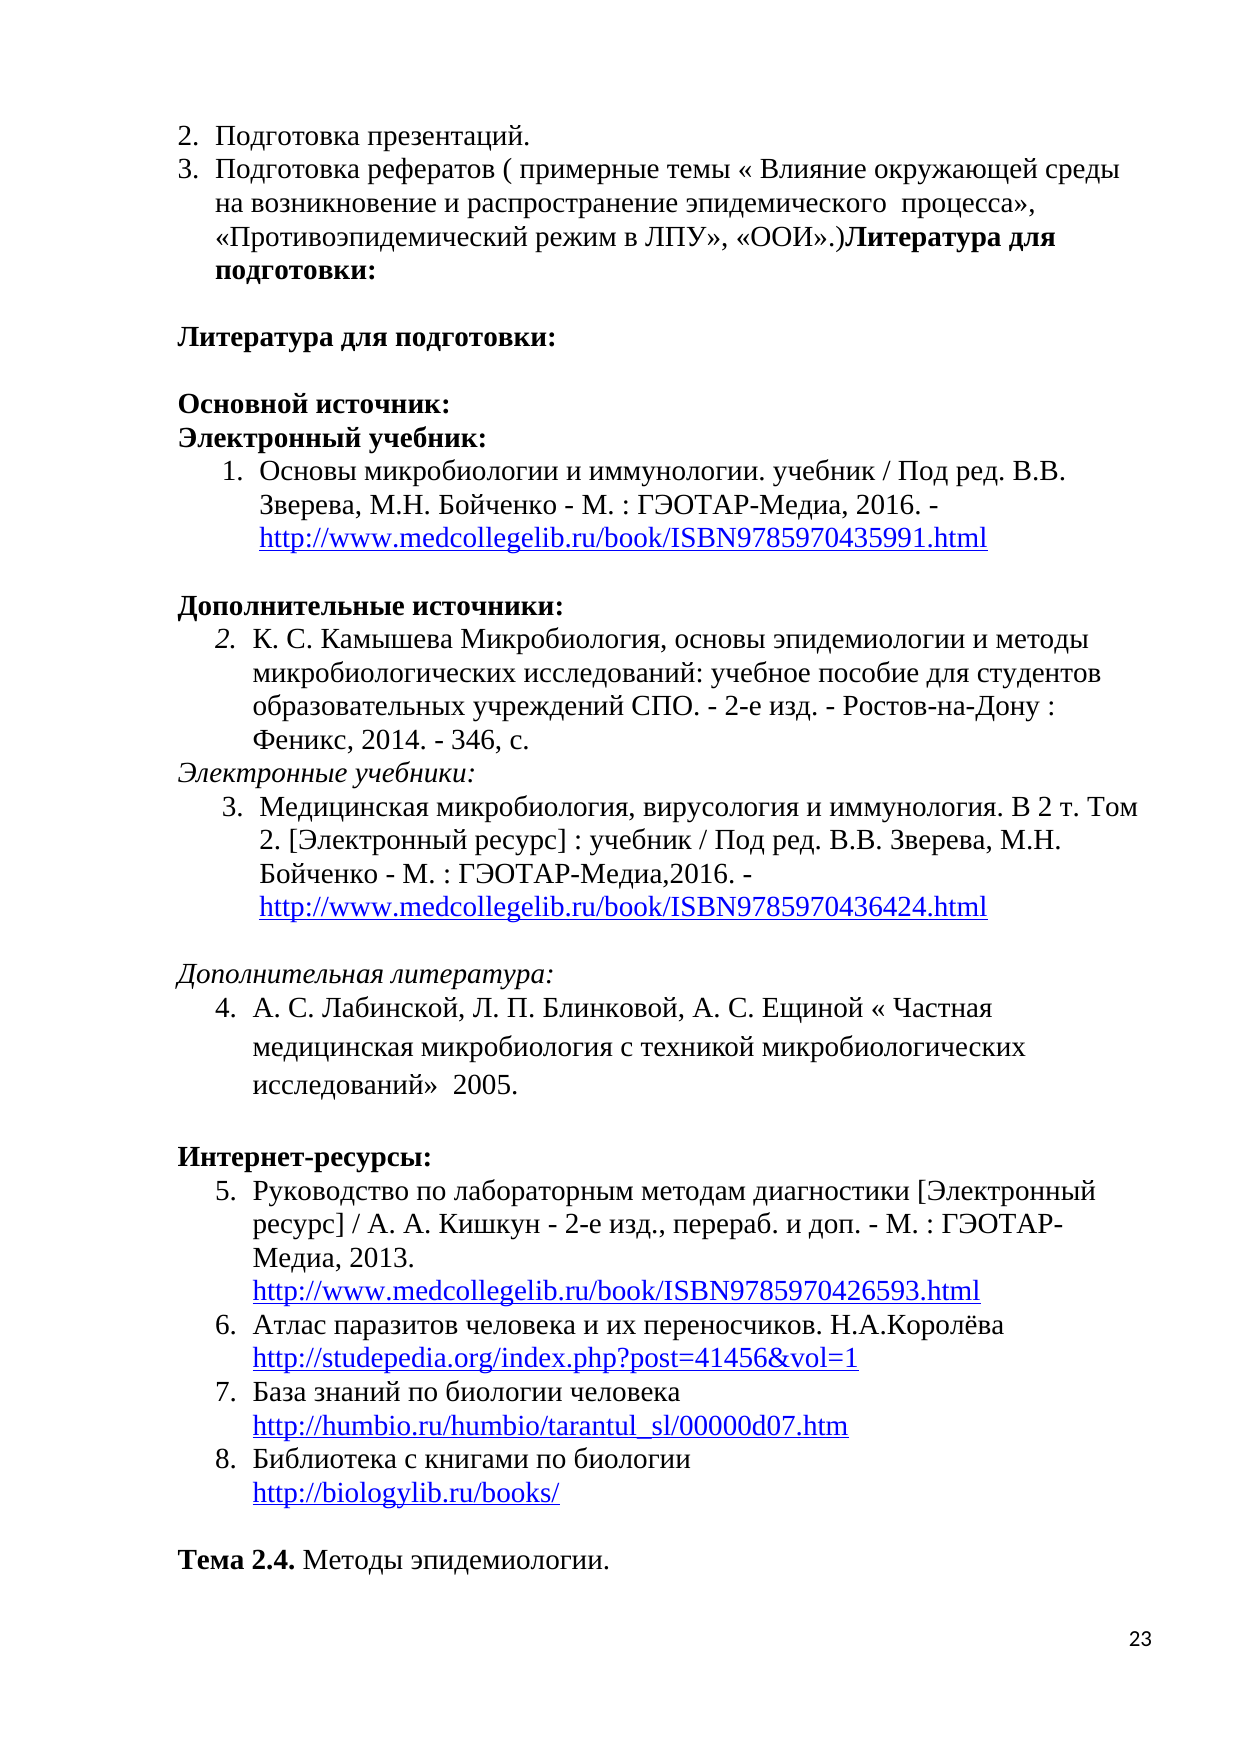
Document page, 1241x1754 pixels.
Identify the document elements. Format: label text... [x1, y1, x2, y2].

text Электронный учебник: [177, 420, 1152, 453]
list А. С. Лабинской, Л. П. Блинковой, А. С. Ещиной « Частная медицинская микробиология с техникой микробиологических исследований» 2005. [215, 990, 1152, 1101]
text http://studepedia.org/index.php?post=41456&vol=1 [252, 1341, 1152, 1374]
text Электронные учебники: [177, 755, 1152, 789]
list Медицинская микробиология, вирусология и иммунология. В 2 т. Том 2. [Электронный ресурс] : учебник / Под ред. В.В. Зверева, М.Н. Бойченко - М. : ГЭОТАР-Медиа,2016. - http://www.medcollegelib.ru/book/ISBN9785970436424.html [222, 789, 1152, 923]
list Подготовка презентаций. [177, 118, 1152, 152]
text http://humbio.ru/humbio/tarantul_sl/00000d07.htm [252, 1408, 1152, 1441]
list К. С. Камышева Микробиология, основы эпидемиологии и методы микробиологических исследований: учебное пособие для студентов образовательных учреждений СПО. - 2-е изд. - Ростов-на-Дону : Феникс, 2014. - 346, с. [215, 621, 1152, 755]
text http://biologylib.ru/books/ [252, 1475, 1152, 1508]
text Тема 2.4. Методы эпидемиологии. [177, 1542, 1152, 1575]
list Библиотека с книгами по биологии [215, 1441, 1152, 1475]
text http://www.medcollegelib.ru/book/ISBN9785970426593.html [252, 1273, 1152, 1307]
text Дополнительные источники: [177, 588, 1152, 621]
list Основы микробиологии и иммунологии. учебник / Под ред. В.В. Зверева, М.Н. Бойченко - М. : ГЭОТАР-Медиа, 2016. - http://www.medcollegelib.ru/book/ISBN9785970435991.html [222, 453, 1152, 554]
list Подготовка рефератов ( примерные темы « Влияние окружающей среды на возникновение и распространение эпидемического процесса», «Противоэпидемический режим в ЛПУ», «ООИ».)Литература для подготовки: [177, 152, 1152, 286]
list Атлас паразитов человека и их переносчиков. Н.А.Королёва [215, 1307, 1152, 1341]
list База знаний по биологии человека [215, 1374, 1152, 1408]
text Основной источник: [177, 386, 1152, 420]
text Дополнительная литература: [177, 957, 1152, 990]
text Литература для подготовки: [177, 319, 1152, 353]
text Интернет-ресурсы: [177, 1139, 1152, 1173]
list Руководство по лабораторным методам диагностики [Электронный ресурс] / А. А. Кишкун - 2-е изд., перераб. и доп. - М. : ГЭОТАР-Медиа, 2013. [215, 1173, 1152, 1273]
